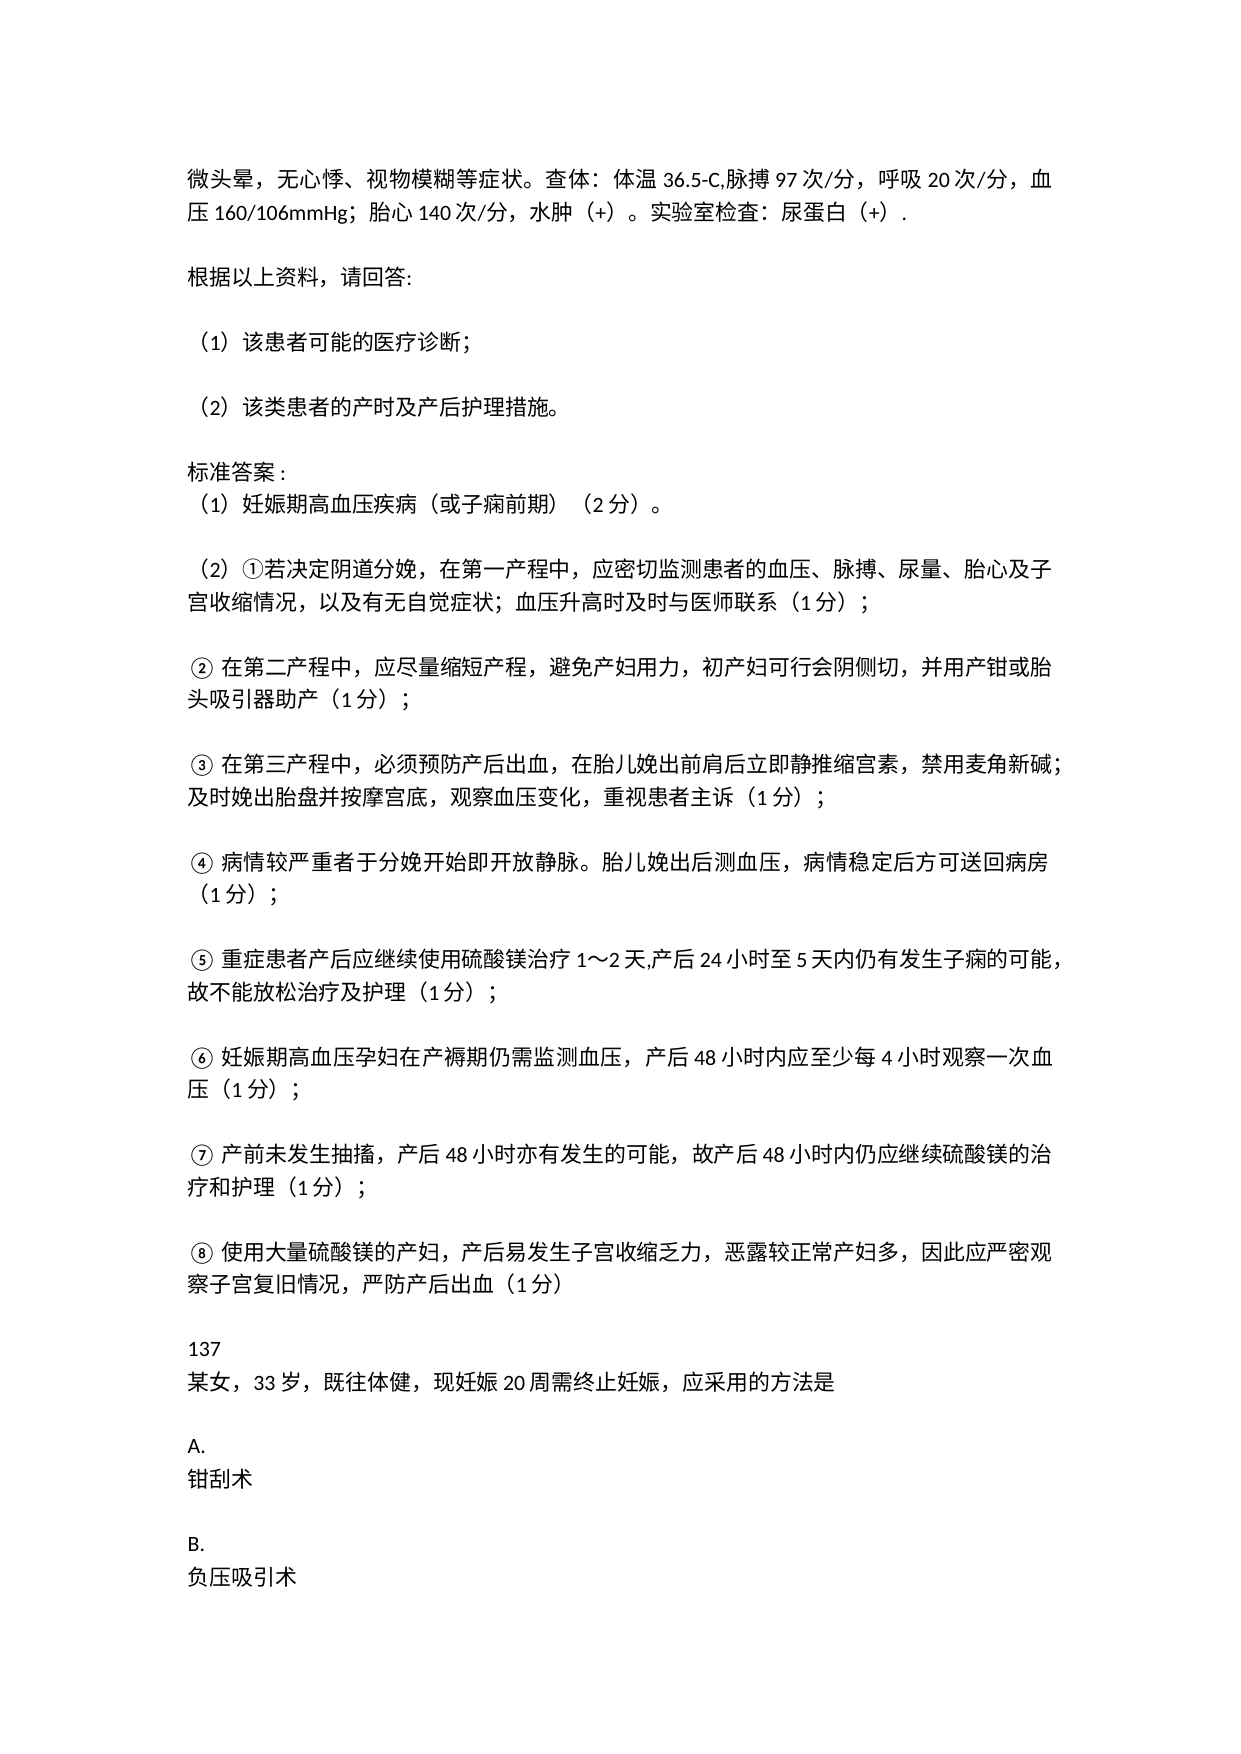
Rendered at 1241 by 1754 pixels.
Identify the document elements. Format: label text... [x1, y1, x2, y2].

text ⑧使用大量硫酸镁的产妇，产后易发生子宫收缩乏力，恶露较正常产妇多，因此应严密观察子宫复旧情况，严防产后出血（1分） [187, 1234, 1053, 1299]
text 钳刮术 [187, 1462, 1053, 1494]
text （2）①若决定阴道分娩，在第一产程中，应密切监测患者的血压、脉搏、尿量、胎心及子宫收缩情况，以及有无自觉症状；血压升高时及时与医师联系（1分）； [187, 552, 1053, 617]
text B. [187, 1527, 1053, 1559]
text ⑦产前未发生抽搐，产后48小时亦有发生的可能，故产后48小时内仍应继续硫酸镁的治疗和护理（1分）； [187, 1137, 1053, 1202]
text ②在第二产程中，应尽量缩短产程，避免产妇用力，初产妇可行会阴侧切，并用产钳或胎头吸引器助产（1分）； [187, 649, 1053, 714]
text 根据以上资料，请回答: [187, 259, 1053, 292]
text 某女，33岁，既往体健，现妊娠20周需终止妊娠，应采用的方法是 [187, 1364, 1053, 1397]
text 标准答案 : [187, 454, 1053, 487]
text ⑥妊娠期高血压孕妇在产褥期仍需监测血压，产后48小时内应至少每4小时观察一次血压（1分）； [187, 1039, 1053, 1104]
text （1）该患者可能的医疗诊断； [187, 324, 1053, 357]
text ③在第三产程中，必须预防产后出血，在胎儿娩出前肩后立即静推缩宫素，禁用麦角新碱；及时娩出胎盘并按摩宫底，观察血压变化，重视患者主诉（1分）； [187, 747, 1053, 812]
text 负压吸引术 [187, 1559, 1053, 1592]
text （2）该类患者的产时及产后护理措施。 [187, 389, 1053, 422]
text （1）妊娠期高血压疾病（或子痫前期）（2分）。 [187, 487, 1053, 519]
text ④病情较严重者于分娩开始即开放静脉。胎儿娩出后测血压，病情稳定后方可送回病房（1分）； [187, 844, 1053, 909]
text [187, 162, 1053, 227]
text A. [187, 1429, 1053, 1462]
text ⑤重症患者产后应继续使用硫酸镁治疗1〜2天,产后24小时至5天内仍有发生子痫的可能，故不能放松治疗及护理（1分）； [187, 942, 1053, 1007]
text 137 [187, 1332, 1053, 1364]
